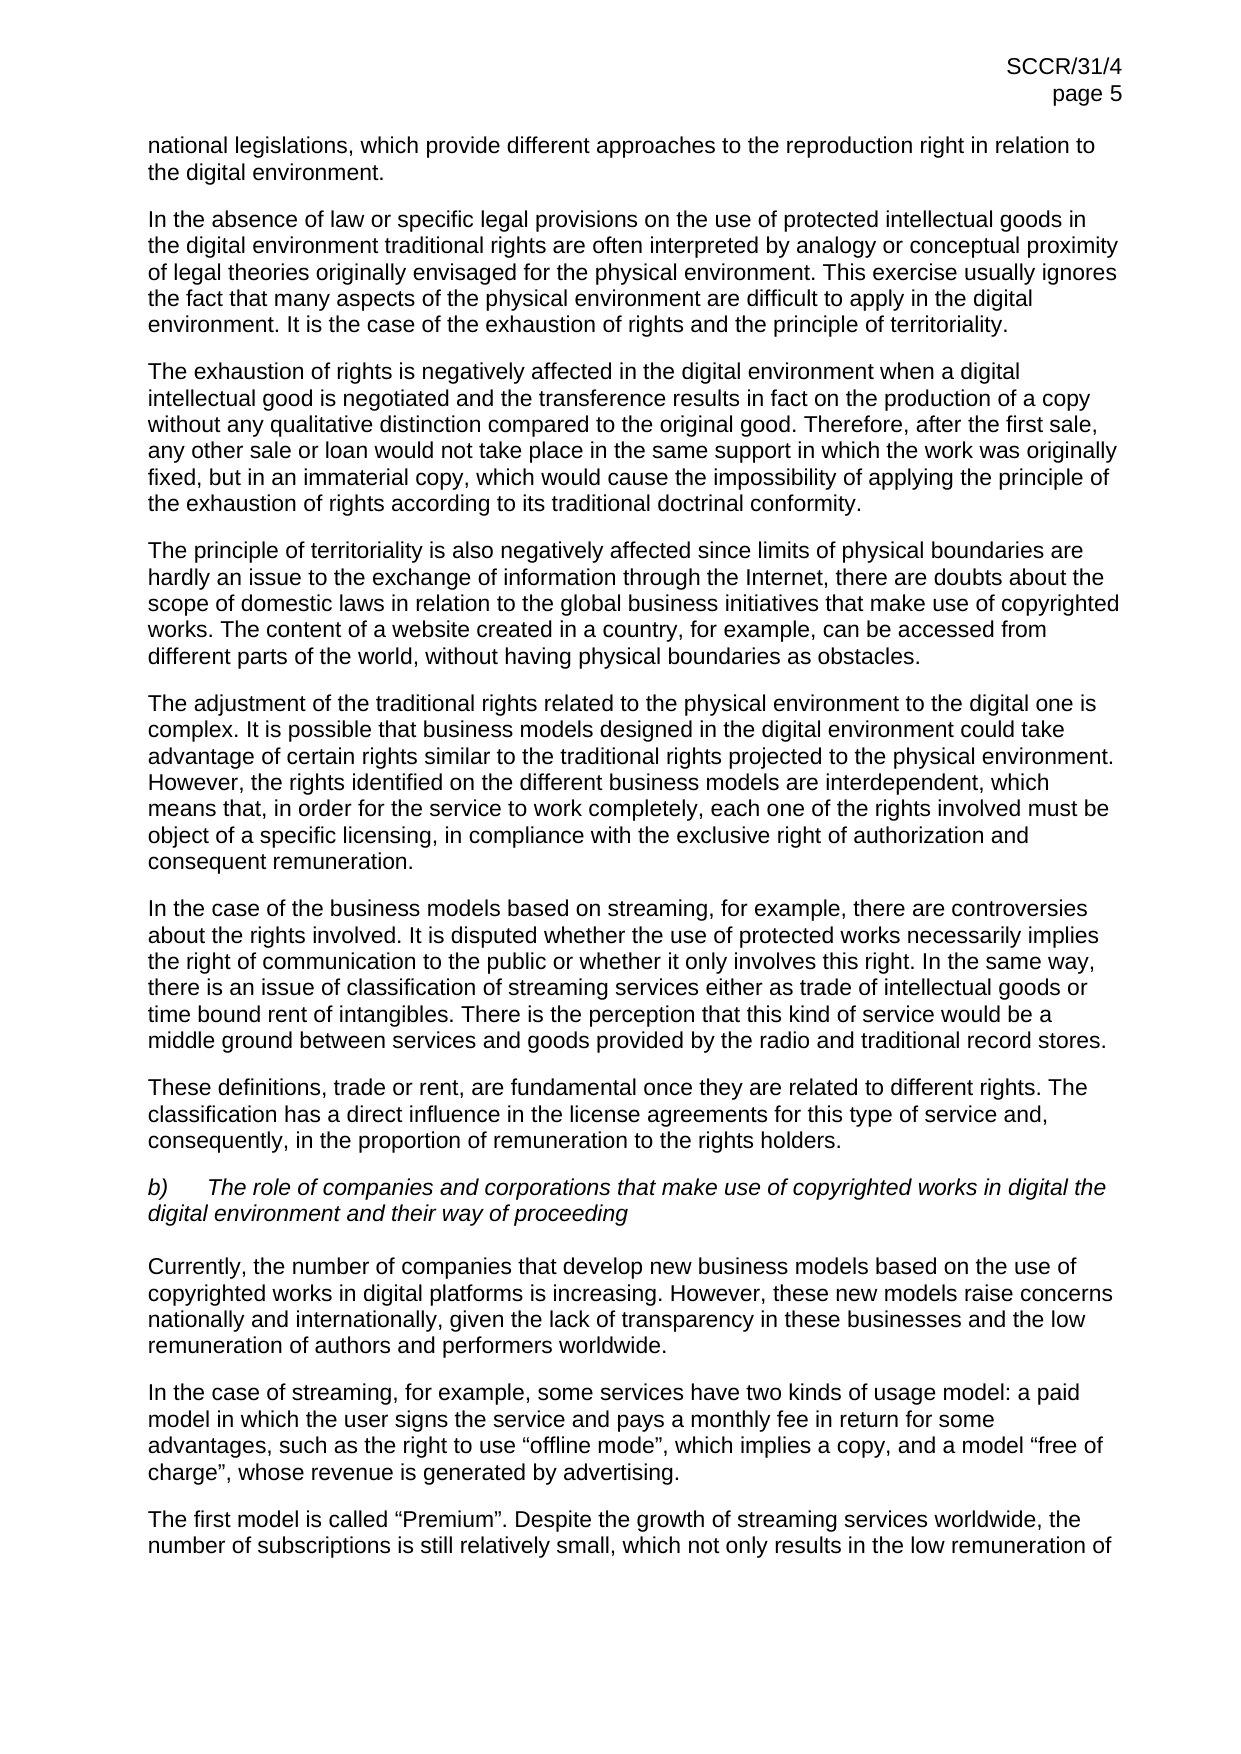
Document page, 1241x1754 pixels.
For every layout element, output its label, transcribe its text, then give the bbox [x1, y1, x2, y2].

text The exhaustion of rights is negatively affected in the digital environment when a digital intellectual good is negotiated and the transference results in fact on the production of a copy without any qualitative distinction compared to the original good. Therefore, after the first sale, any other sale or loan would not take place in the same support in which the work was originally fixed, but in an immaterial copy, which would cause the impossibility of applying the principle of the exhaustion of rights according to its traditional doctrinal conformity. [148, 358, 1122, 516]
text Currently, the number of companies that develop new business models based on the use of copyrighted works in digital platforms is increasing. However, these new models raise concerns nationally and internationally, given the lack of transparency in these businesses and the low remuneration of authors and performers worldwide. [148, 1253, 1122, 1358]
text The principle of territoriality is also negatively affected since limits of physical boundaries are hardly an issue to the exchange of information through the Internet, there are doubts about the scope of domestic laws in relation to the global business initiatives that make use of copyrighted works. The content of a website created in a country, for example, can be accessed from different parts of the world, without having physical boundaries as obstacles. [148, 537, 1122, 669]
list The role of companies and corporations that make use of copyrighted works in digital the digital environment and their way of proceeding [148, 1174, 1122, 1227]
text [148, 1506, 1122, 1558]
text These definitions, trade or rent, are fundamental once they are related to different rights. The classification has a direct influence in the license agreements for this type of service and, consequently, in the proportion of remuneration to the rights holders. [148, 1074, 1122, 1153]
text In the case of the business models based on streaming, for example, there are controversies about the rights involved. It is disputed whether the use of protected works necessarily implies the right of communication to the public or whether it only involves this right. In the same way, there is an issue of classification of streaming services either as trade of intellectual goods or time bound rent of intangibles. There is the perception that this kind of service would be a middle ground between services and goods provided by the radio and traditional record stores. [148, 895, 1122, 1053]
text The adjustment of the traditional rights related to the physical environment to the digital one is complex. It is possible that business models designed in the digital environment could take advantage of certain rights similar to the traditional rights projected to the physical environment. However, the rights identified on the different business models are interdependent, which means that, in order for the service to work completely, each one of the rights involved must be object of a specific licensing, in compliance with the exclusive right of authorization and consequent remuneration. [148, 690, 1122, 874]
text In the case of streaming, for example, some services have two kinds of usage model: a paid model in which the user signs the service and pays a monthly fee in return for some advantages, such as the right to use “offline mode”, which implies a copy, and a model “free of charge”, whose revenue is generated by advertising. [148, 1379, 1122, 1485]
text In the absence of law or specific legal provisions on the use of protected intellectual goods in the digital environment traditional rights are often interpreted by analogy or conceptual proximity of legal theories originally envisaged for the physical environment. This exercise usually ignores the fact that many aspects of the physical environment are difficult to apply in the digital environment. It is the case of the exhaustion of rights and the principle of territoriality. [148, 206, 1122, 337]
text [148, 132, 1122, 185]
